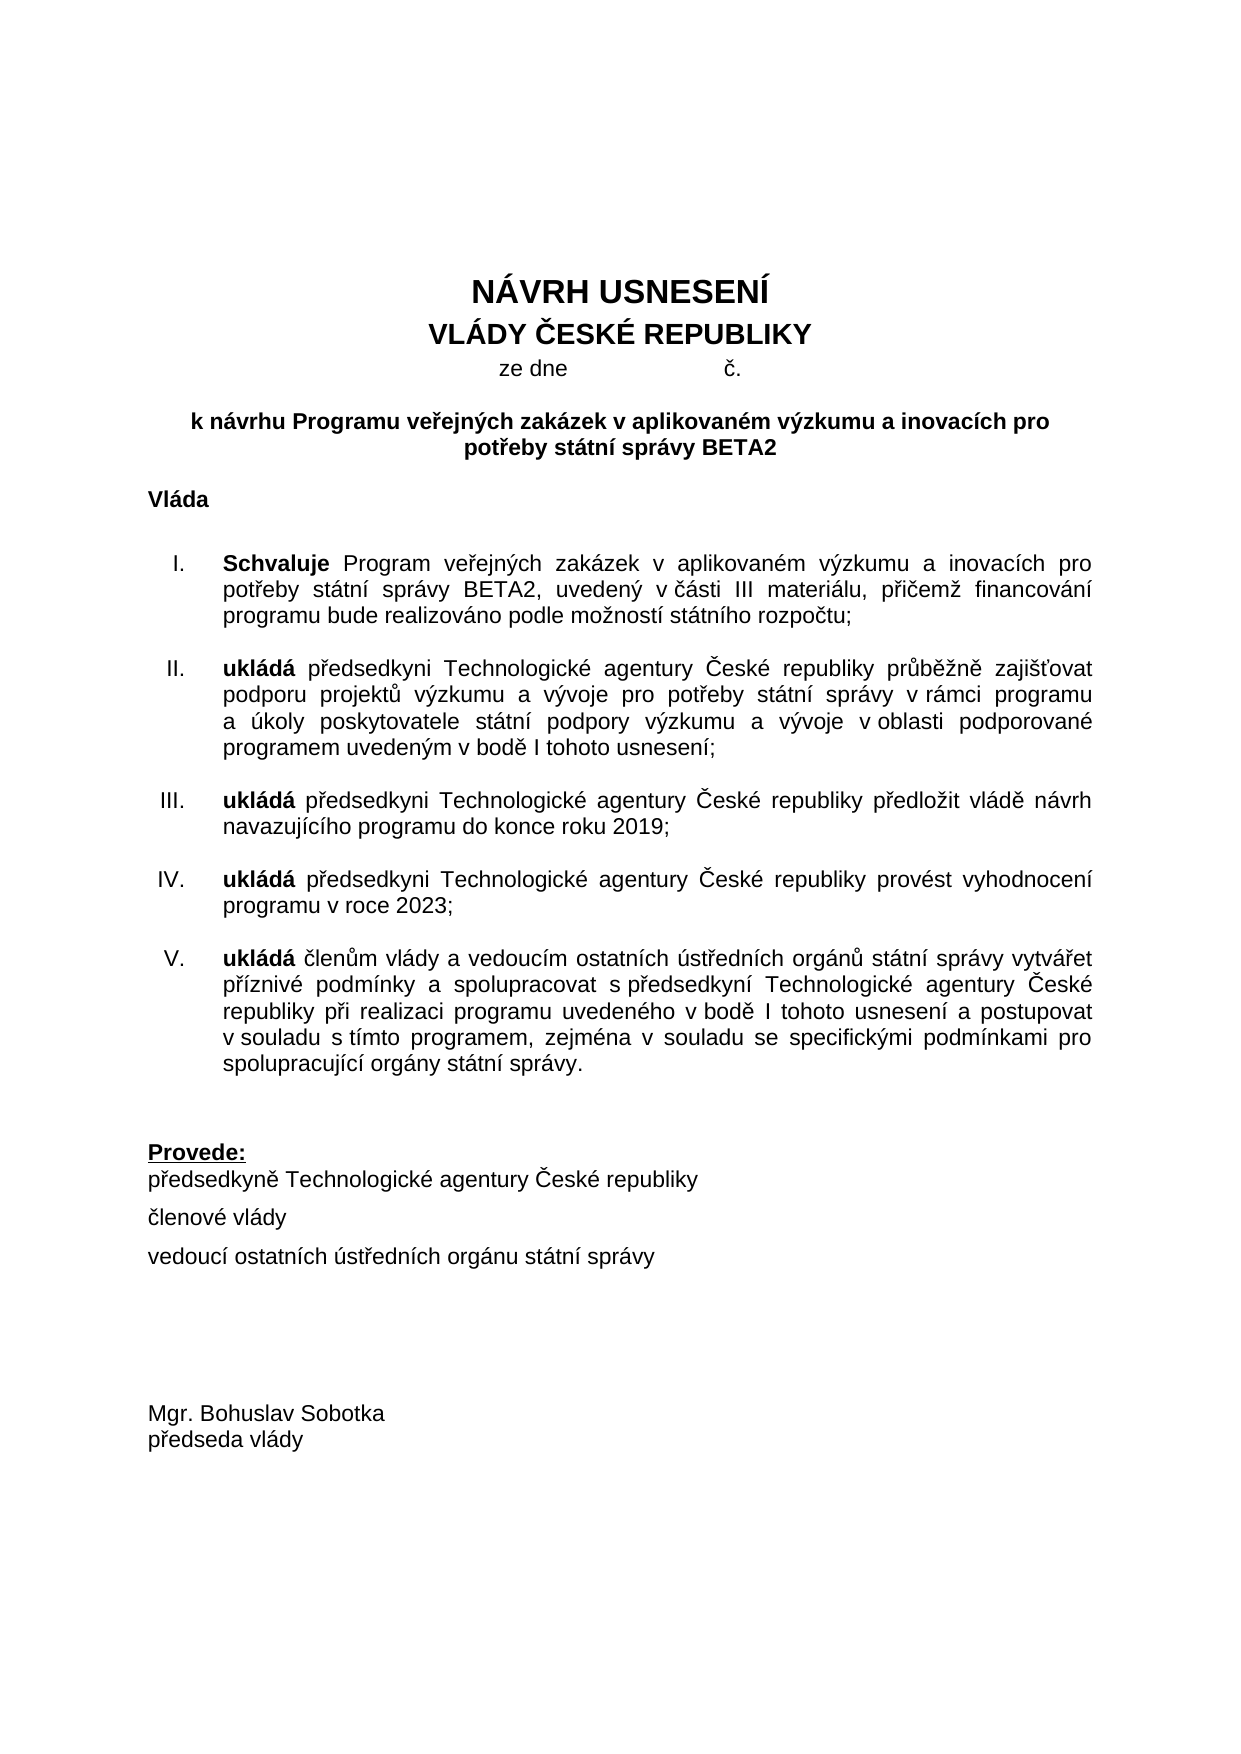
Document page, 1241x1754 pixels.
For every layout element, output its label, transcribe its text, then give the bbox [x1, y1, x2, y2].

list ukládá předsedkyni Technologické agentury České republiky předložit vládě návrh navazujícího programu do konce roku 2019; [185, 787, 1093, 839]
list ukládá předsedkyni Technologické agentury České republiky průběžně zajišťovat podporu projektů výzkumu a vývoje pro potřeby státní správy v rámci programu a úkoly poskytovatele státní podpory výzkumu a vývoje v oblasti podporované programem uvedeným v bodě I tohoto usnesení; [185, 655, 1093, 760]
text Mgr. Bohuslav Sobotka předseda vlády [148, 1400, 1093, 1453]
text VLÁDY ČESKÉ REPUBLIKY [148, 317, 1093, 350]
text ze dne č. [148, 355, 1093, 382]
list ukládá předsedkyni Technologické agentury České republiky provést vyhodnocení programu v roce 2023; [185, 866, 1093, 918]
list Schvaluje Program veřejných zakázek v aplikovaném výzkumu a inovacích pro potřeby státní správy BETA2, uvedený v části III materiálu, přičemž financování programu bude realizováno podle možností státního rozpočtu; [185, 549, 1093, 629]
text Provede: [148, 1139, 1093, 1166]
text NÁVRH USNESENÍ [148, 273, 1093, 311]
text k návrhu Programu veřejných zakázek v aplikovaném výzkumu a inovacích pro potřeby státní správy BETA2 [148, 408, 1093, 461]
list ukládá členům vlády a vedoucím ostatních ústředních orgánů státní správy vytvářet příznivé podmínky a spolupracovat s předsedkyní Technologické agentury České republiky při realizaci programu uvedeného v bodě I tohoto usnesení a postupovat v souladu s tímto programem, zejména v souladu se specifickými podmínkami pro spolupracující orgány státní správy. [185, 945, 1093, 1077]
text předsedkyně Technologické agentury České republiky [148, 1166, 1093, 1192]
text Vláda [148, 486, 1093, 512]
text vedoucí ostatních ústředních orgánu státní správy [148, 1243, 1093, 1269]
text členové vlády [148, 1204, 1093, 1231]
